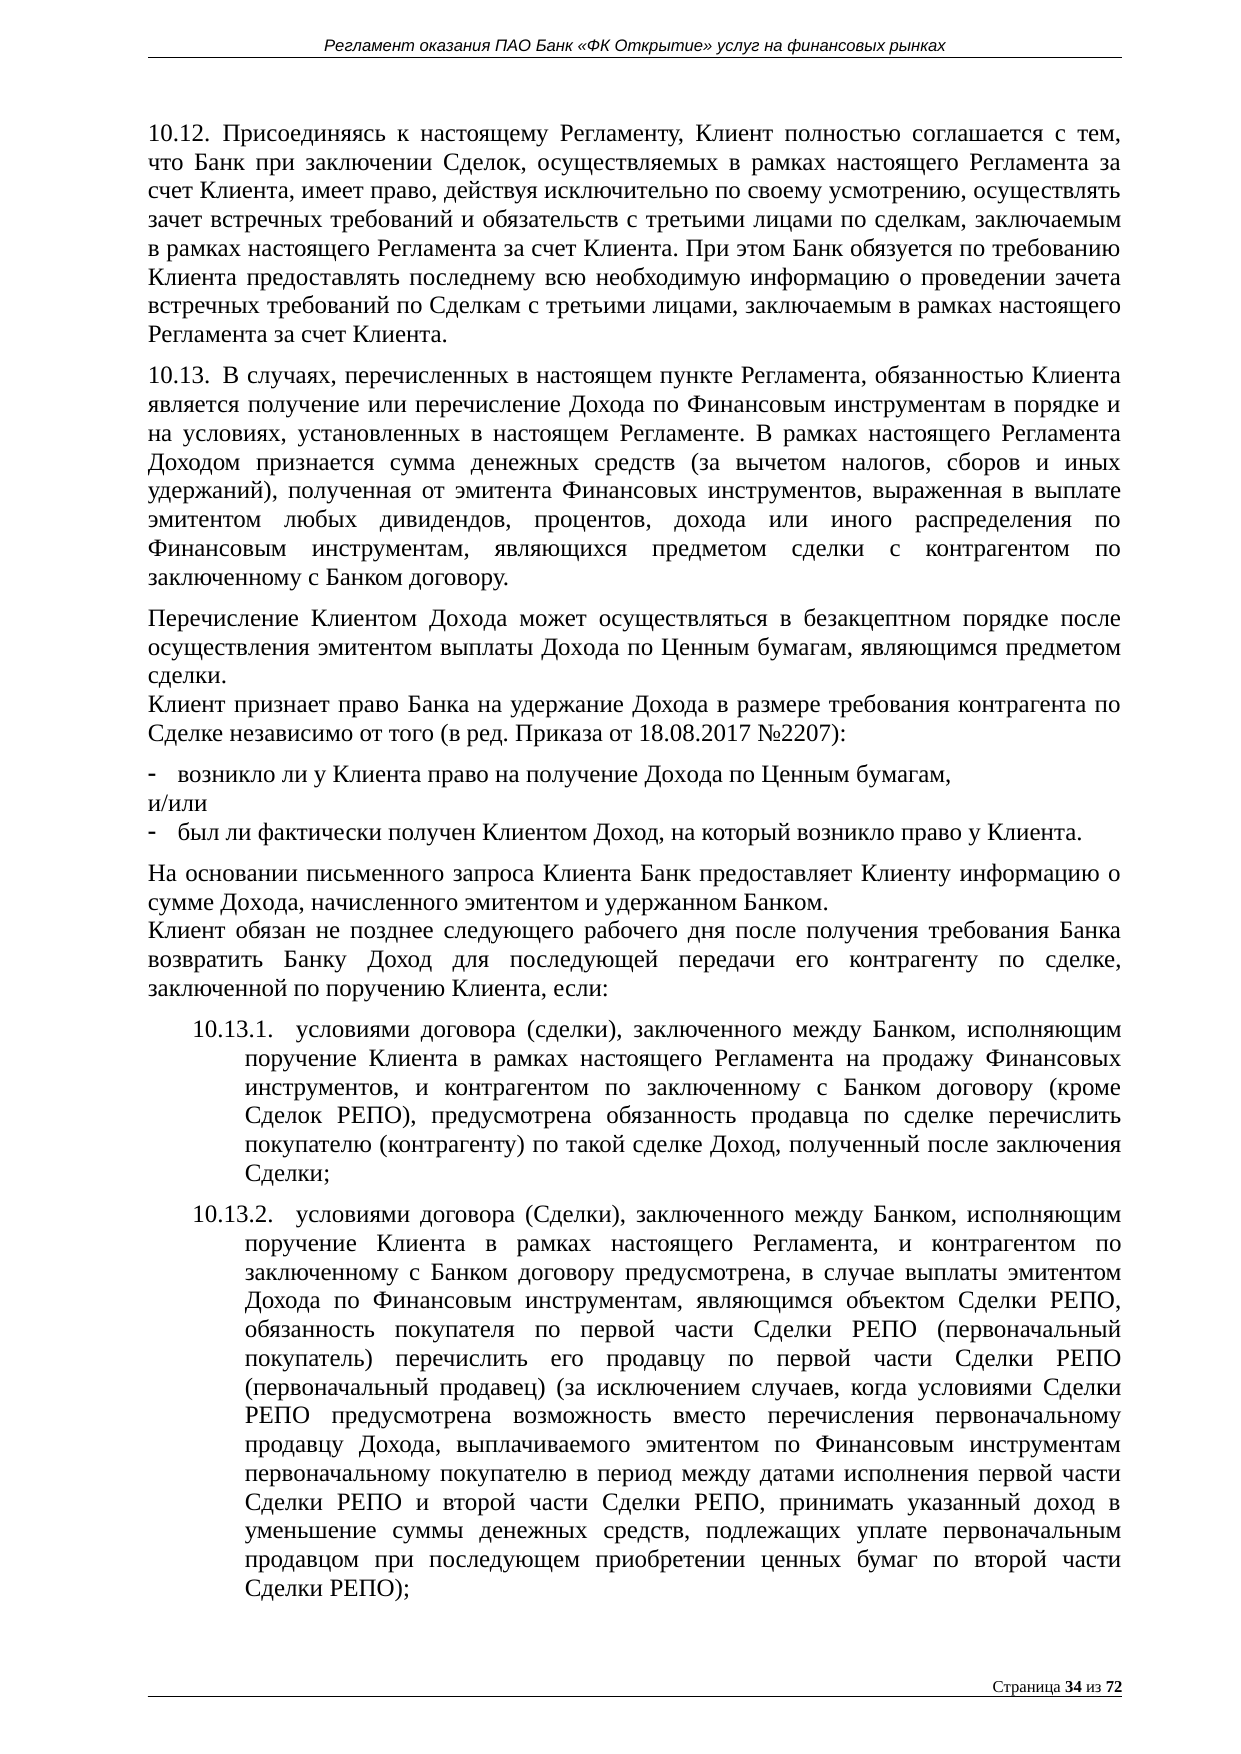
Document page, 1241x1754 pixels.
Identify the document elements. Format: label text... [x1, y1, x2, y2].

list Присоединяясь к настоящему Регламенту, Клиент полностью соглашается с тем, что Банк при заключении Сделок, осуществляемых в рамках настоящего Регламента за счет Клиента, имеет право, действуя исключительно по своему усмотрению, осуществлять зачет встречных требований и обязательств с третьими лицами по сделкам, заключаемым в рамках настоящего Регламента за счет Клиента. При этом Банк обязуется по требованию Клиента предоставлять последнему всю необходимую информацию о проведении зачета встречных требований по Сделкам с третьими лицами, заключаемым в рамках настоящего Регламента за счет Клиента. [148, 118, 1122, 348]
text условиями договора (Сделки), заключенного между Банком, исполняющим поручение Клиента в рамках настоящего Регламента, и контрагентом по заключенному с Банком договору предусмотрена, в случае выплаты эмитентом Дохода по Финансовым инструментам, являющимся объектом Сделки РЕПО, обязанность покупателя по первой части Сделки РЕПО (первоначальный покупатель) перечислить его продавцу по первой части Сделки РЕПО (первоначальный продавец) (за исключением случаев, когда условиями Сделки РЕПО предусмотрена возможность вместо перечисления первоначальному продавцу Дохода, выплачиваемого эмитентом по Финансовым инструментам первоначальному покупателю в период между датами исполнения первой части Сделки РЕПО и второй части Сделки РЕПО, принимать указанный доход в уменьшение суммы денежных средств, подлежащих уплате первоначальным продавцом при последующем приобретении ценных бумаг по второй части Сделки РЕПО); [192, 1199, 1122, 1602]
text Перечисление Клиентом Дохода может осуществляться в безакцептном порядке после осуществления эмитентом выплаты Дохода по Ценным бумагам, являющимся предметом сделки. [148, 603, 1122, 689]
list В случаях, перечисленных в настоящем пункте Регламента, обязанностью Клиента является получение или перечисление Дохода по Финансовым инструментам в порядке и на условиях, установленных в настоящем Регламенте. В рамках настоящего Регламента Доходом признается сумма денежных средств (за вычетом налогов, сборов и иных удержаний), полученная от эмитента Финансовых инструментов, выраженная в выплате эмитентом любых дивидендов, процентов, дохода или иного распределения по Финансовым инструментам, являющихся предметом сделки с контрагентом по заключенному с Банком договору. [148, 361, 1122, 591]
list был ли фактически получен Клиентом Доход, на который возникло право у Клиента. [148, 817, 1122, 846]
list возникло ли у Клиента право на получение Дохода по Ценным бумагам, [148, 759, 1122, 788]
text и/или [148, 788, 1122, 817]
text На основании письменного запроса Клиента Банк предоставляет Клиенту информацию о сумме Дохода, начисленного эмитентом и удержанном Банком. [148, 858, 1122, 916]
text условиями договора (сделки), заключенного между Банком, исполняющим поручение Клиента в рамках настоящего Регламента на продажу Финансовых инструментов, и контрагентом по заключенному с Банком договору (кроме Сделок РЕПО), предусмотрена обязанность продавца по сделке перечислить покупателю (контрагенту) по такой сделке Доход, полученный после заключения Сделки; [192, 1014, 1122, 1187]
list Клиент признает право Банка на удержание Дохода в размере требования контрагента по Сделке независимо от того (в ред. Приказа от 18.08.2017 №2207): [148, 689, 1122, 747]
list Клиент обязан не позднее следующего рабочего дня после получения требования Банка возвратить Банку Доход для последующей передачи его контрагенту по сделке, заключенной по поручению Клиента, если: [148, 916, 1122, 1002]
